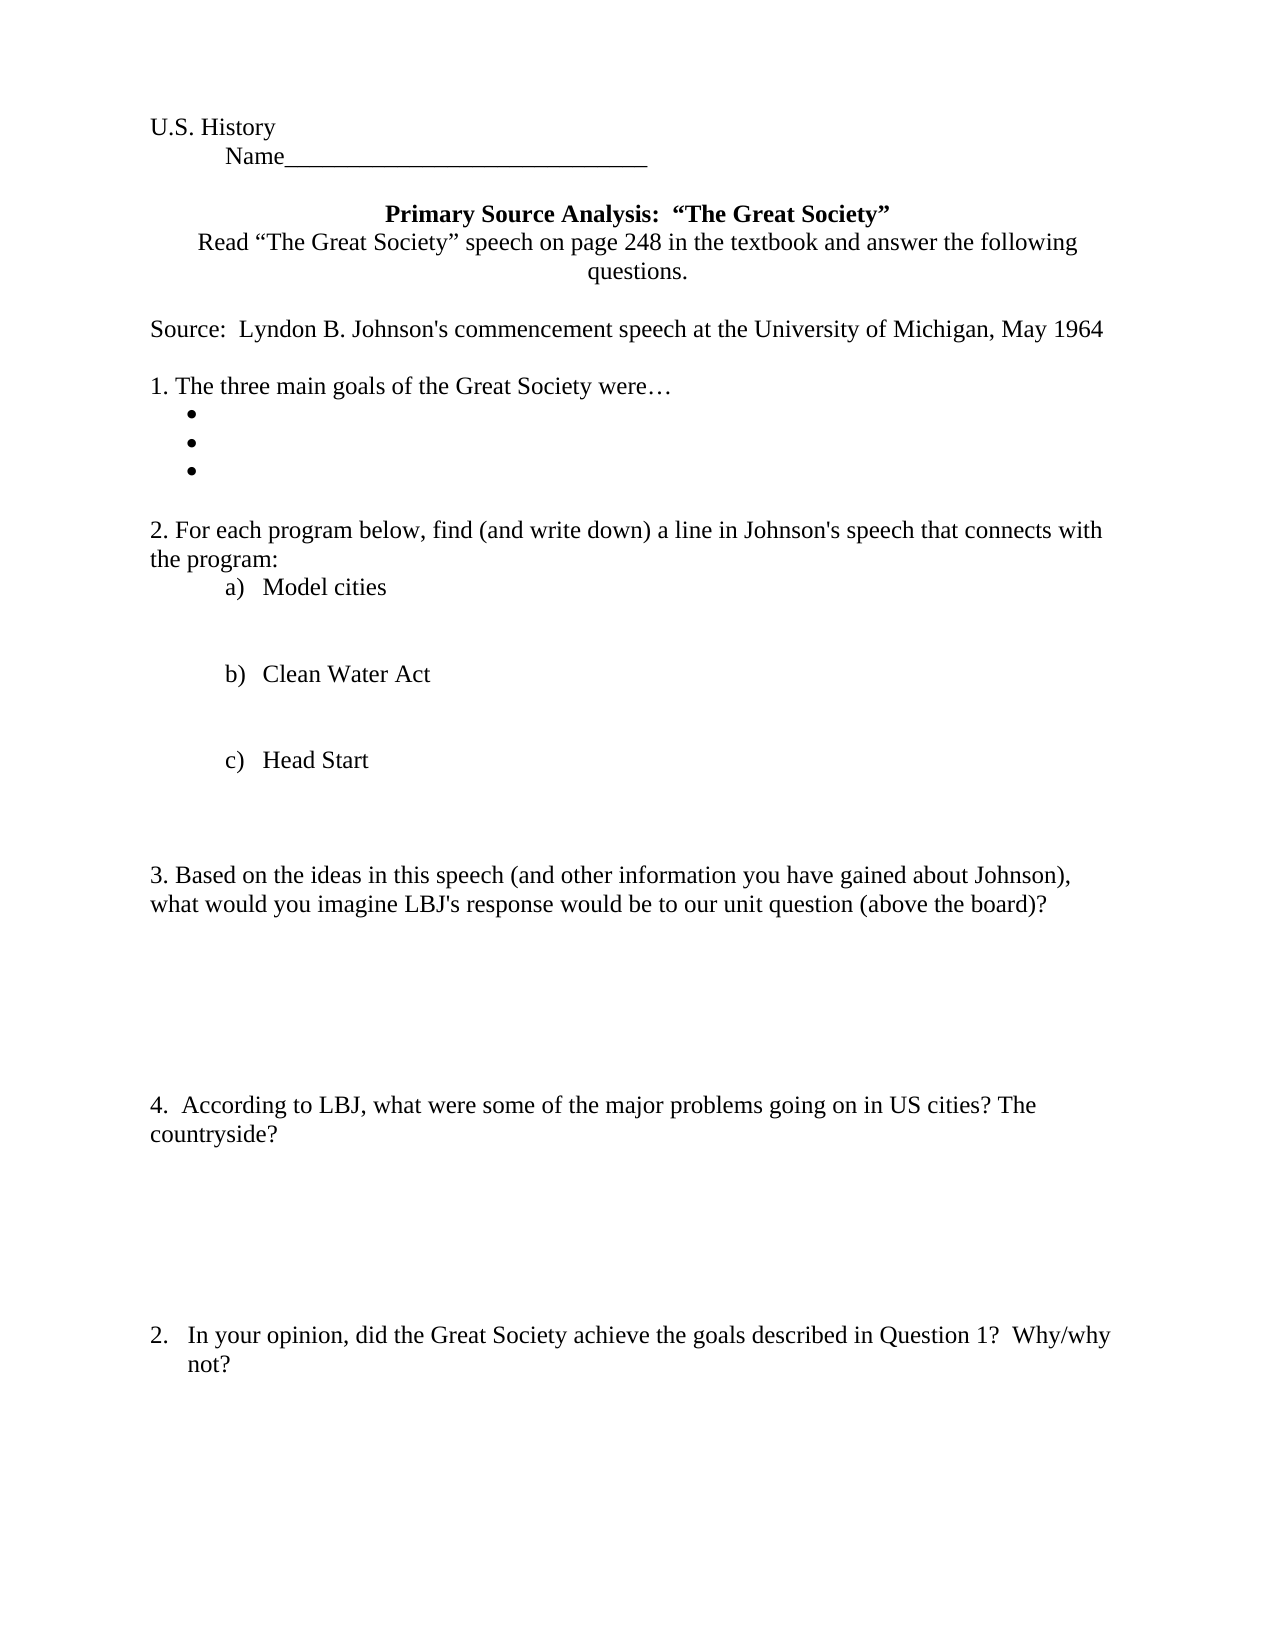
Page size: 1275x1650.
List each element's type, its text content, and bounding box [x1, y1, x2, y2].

list Head Start [225, 745, 1125, 774]
list Model cities [225, 572, 1125, 601]
text Primary Source Analysis: “The Great Society” [150, 199, 1125, 227]
text 1. The three main goals of the Great Society were… [150, 371, 1125, 400]
text U.S. History Name_____________________________ [150, 112, 1125, 170]
text 4. According to LBJ, what were some of the major problems going on in US cities? The countryside? [150, 1090, 1125, 1147]
list Clean Water Act [225, 659, 1125, 687]
text 3. Based on the ideas in this speech (and other information you have gained about Johnson), what would you imagine LBJ's response would be to our unit question (above the board)? [150, 860, 1125, 917]
text Source: Lyndon B. Johnson's commencement speech at the University of Michigan, May 1964 [150, 314, 1125, 342]
list In your opinion, did the Great Society achieve the goals described in Question 1? Why/why not? [150, 1320, 1125, 1377]
text Read “The Great Society” speech on page 248 in the textbook and answer the following questions. [150, 227, 1125, 285]
text 2. For each program below, find (and write down) a line in Johnson's speech that connects with the program: [150, 515, 1125, 572]
